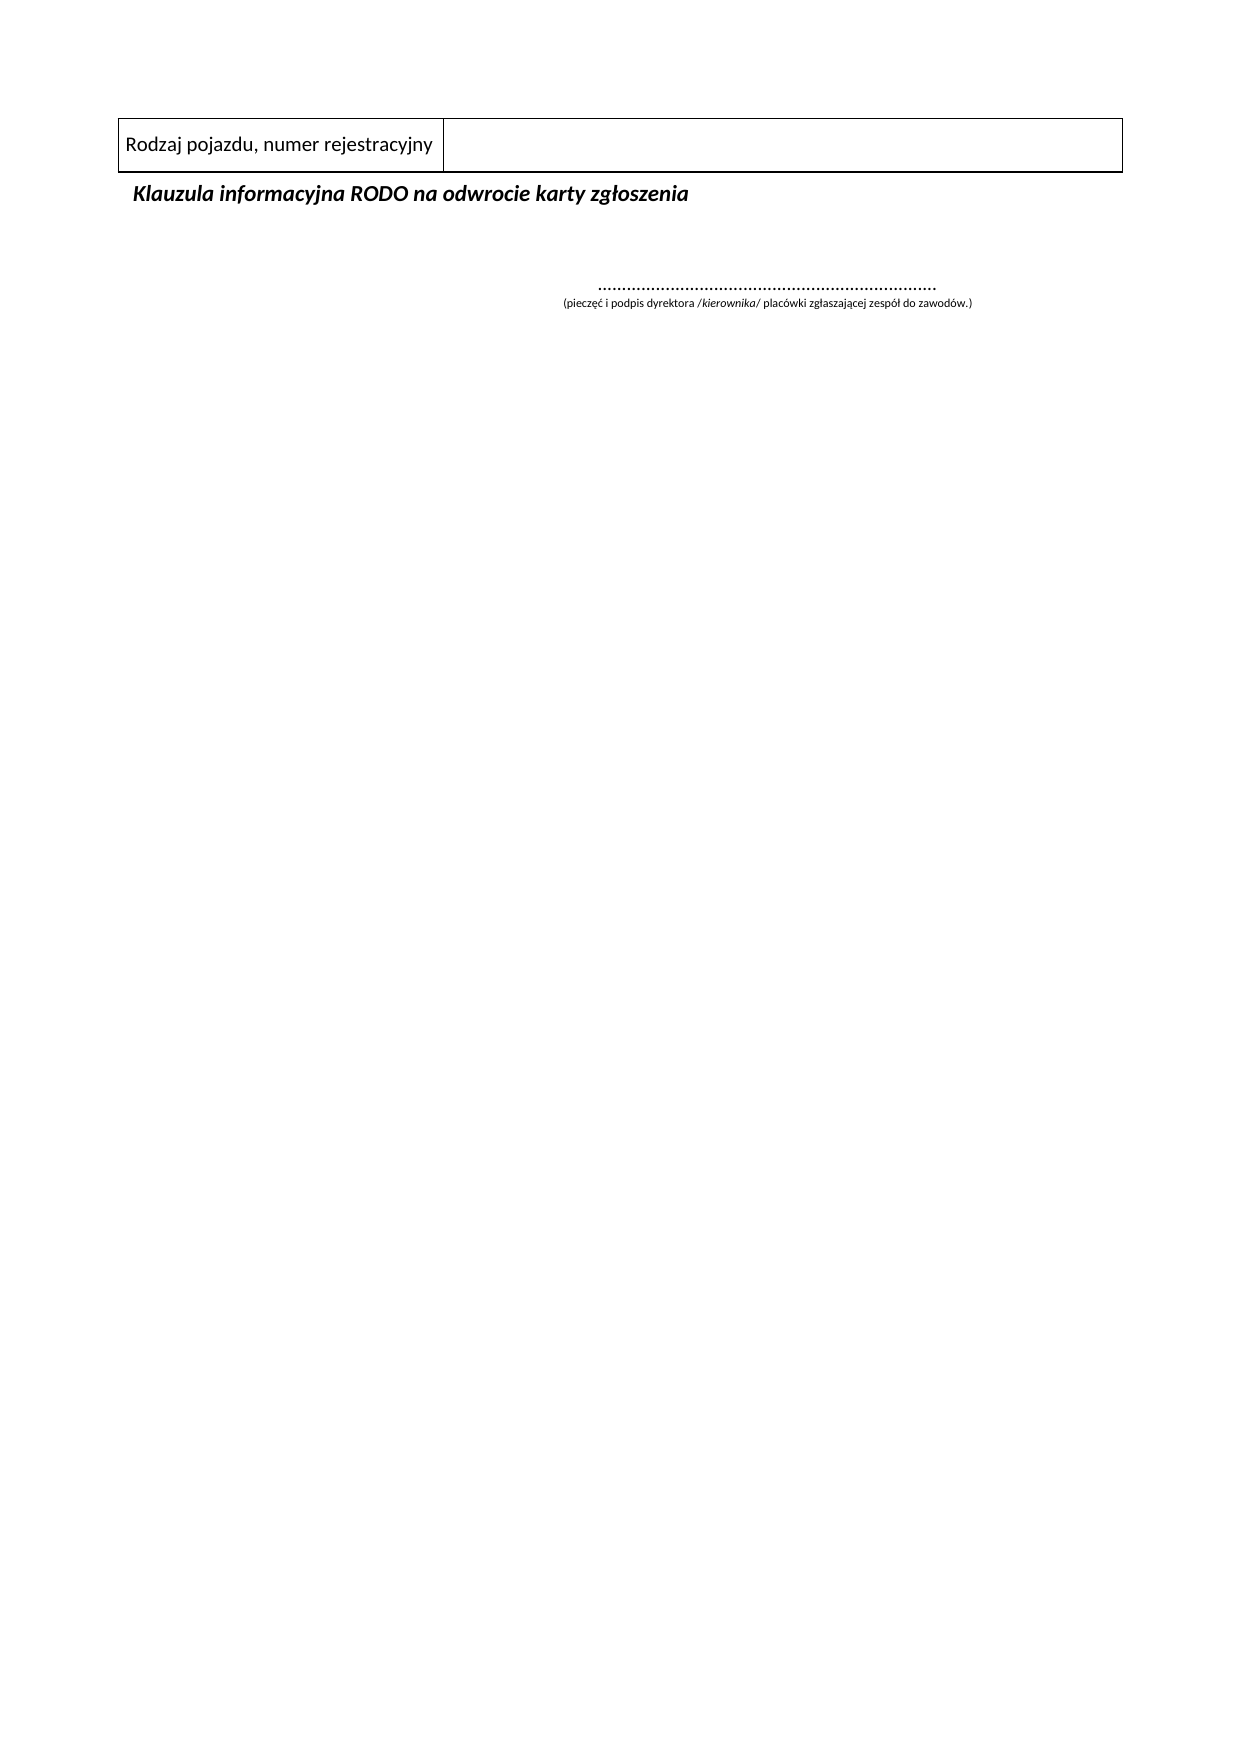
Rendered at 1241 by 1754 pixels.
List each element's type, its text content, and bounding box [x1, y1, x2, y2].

text ...................................................................... [413, 254, 1122, 295]
text Klauzula informacyjna RODO na odwrocie karty zgłoszenia [118, 179, 1122, 207]
table_cell Rodzaj pojazdu, numer rejestracyjny [119, 119, 443, 171]
text (pieczęć i podpis dyrektora /kierownika/ placówki zgłaszającej zespół do zawodów.) [413, 295, 1122, 321]
table_cell [444, 119, 1122, 171]
